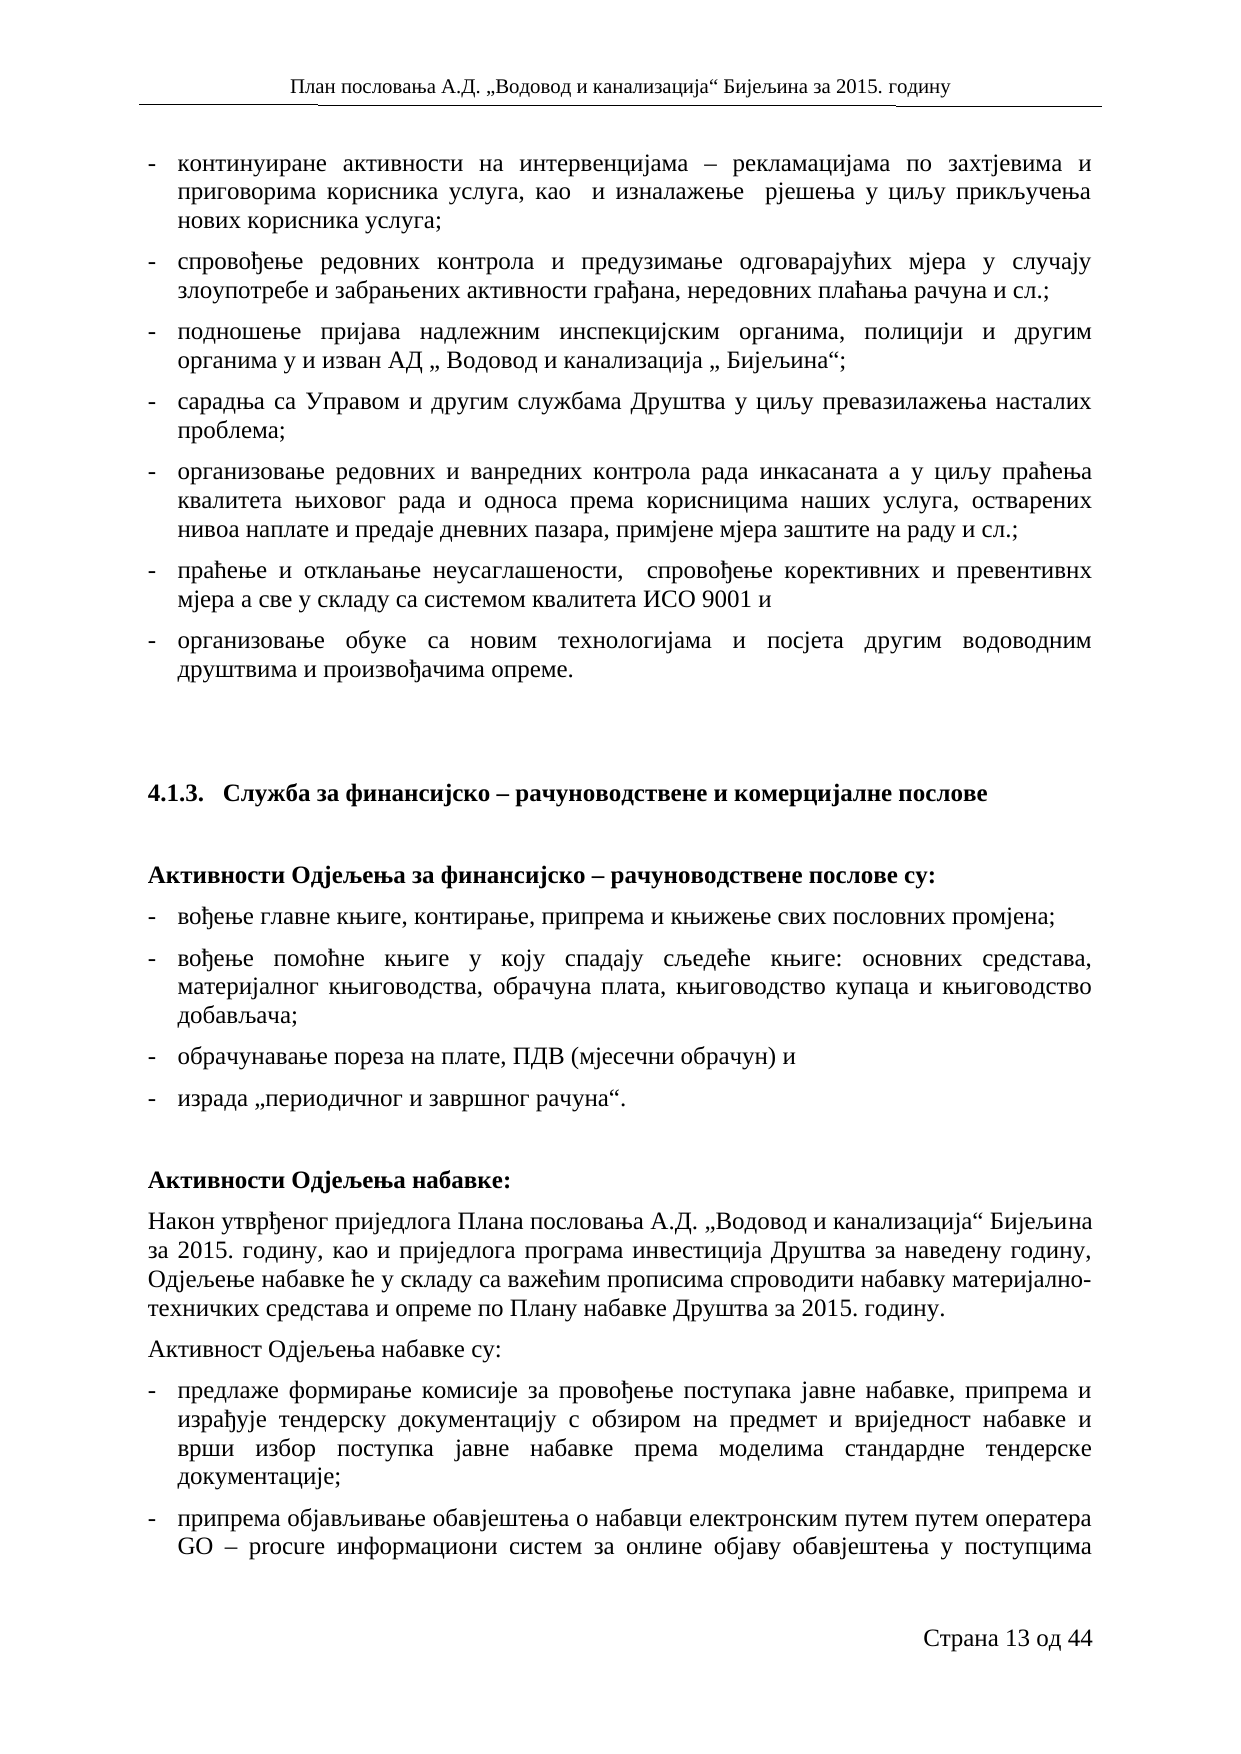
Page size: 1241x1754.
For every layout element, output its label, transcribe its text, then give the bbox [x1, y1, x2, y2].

text Активност Одјељења набавке су: [148, 1334, 1093, 1363]
list израда „периодичног и завршног рачуна“. [148, 1083, 1093, 1111]
list предлаже формирање комисије за провођење поступака јавне набавке, припрема и израђује тендерску документацију с обзиром на предмет и вриједност набавке и врши избор поступка јавне набавке према моделима стандардне тендерске документације; [148, 1375, 1093, 1490]
list сарадња са Управом и другим службама Друштва у циљу превазилажења насталих проблема; [148, 386, 1093, 444]
list спровођење редовних контрола и предузимање одговарајућих мјера у случају злоупотребе и забрањених активности грађана, нередовних плаћања рачуна и сл.; [148, 246, 1093, 304]
list вођење главне књиге, контирање, припрема и књижење свих пословних промјена; [148, 901, 1093, 930]
list подношење пријава надлежним инспекцијским органима, полицији и другим органима у и изван АД „ Водовод и канализација „ Бијељина“; [148, 316, 1093, 374]
text Након утврђеног приједлога Плана пословања А.Д. „Водовод и канализација“ Бијељина за 2015. годину, као и приједлога програма инвестиција Друштва за наведену годину, Одјељење набавке ће у складу са важећим прописима спроводити набавку материјално-техничких средстава и опремe по Плану набавке Друштва за 2015. годину. [148, 1206, 1093, 1321]
text Активности Одјељења за финансијско – рачуноводствене послове су: [148, 860, 1093, 889]
list континуиране активности на интервенцијама – рекламацијама по захтјевима и приговорима корисника услуга, као и изналажење рјешења у циљу прикључења нових корисника услуга; [148, 148, 1093, 234]
list обрачунавање пореза на плате, ПДВ (мјесечни обрачун) и [148, 1041, 1093, 1070]
list организовање редовних и ванредних контрола рада инкасаната а у циљу праћења квалитета њиховог рада и односа према корисницима наших услуга, остварених нивоа наплате и предаје дневних пазара, примјене мјера заштите на раду и сл.; [148, 456, 1093, 543]
list праћење и отклањање неусаглашености, спровођење корективних и превентивнх мјера а све у складу са системом квалитета ИСО 9001 и [148, 555, 1093, 613]
text Активности Одјељења набавке: [148, 1165, 1093, 1194]
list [148, 1503, 1093, 1560]
list вођење помоћне књиге у коју спадају сљедеће књиге: основних средстава, материјалног књиговодства, обрачуна плата, књиговодство купаца и књиговодство добављача; [148, 943, 1093, 1029]
subtitle Служба за финансијско – рачуноводствене и комерцијалне послове [148, 778, 1093, 806]
list организовање обуке са новим технологијама и посјета другим водоводним друштвима и произвођачима опреме. [148, 625, 1093, 683]
